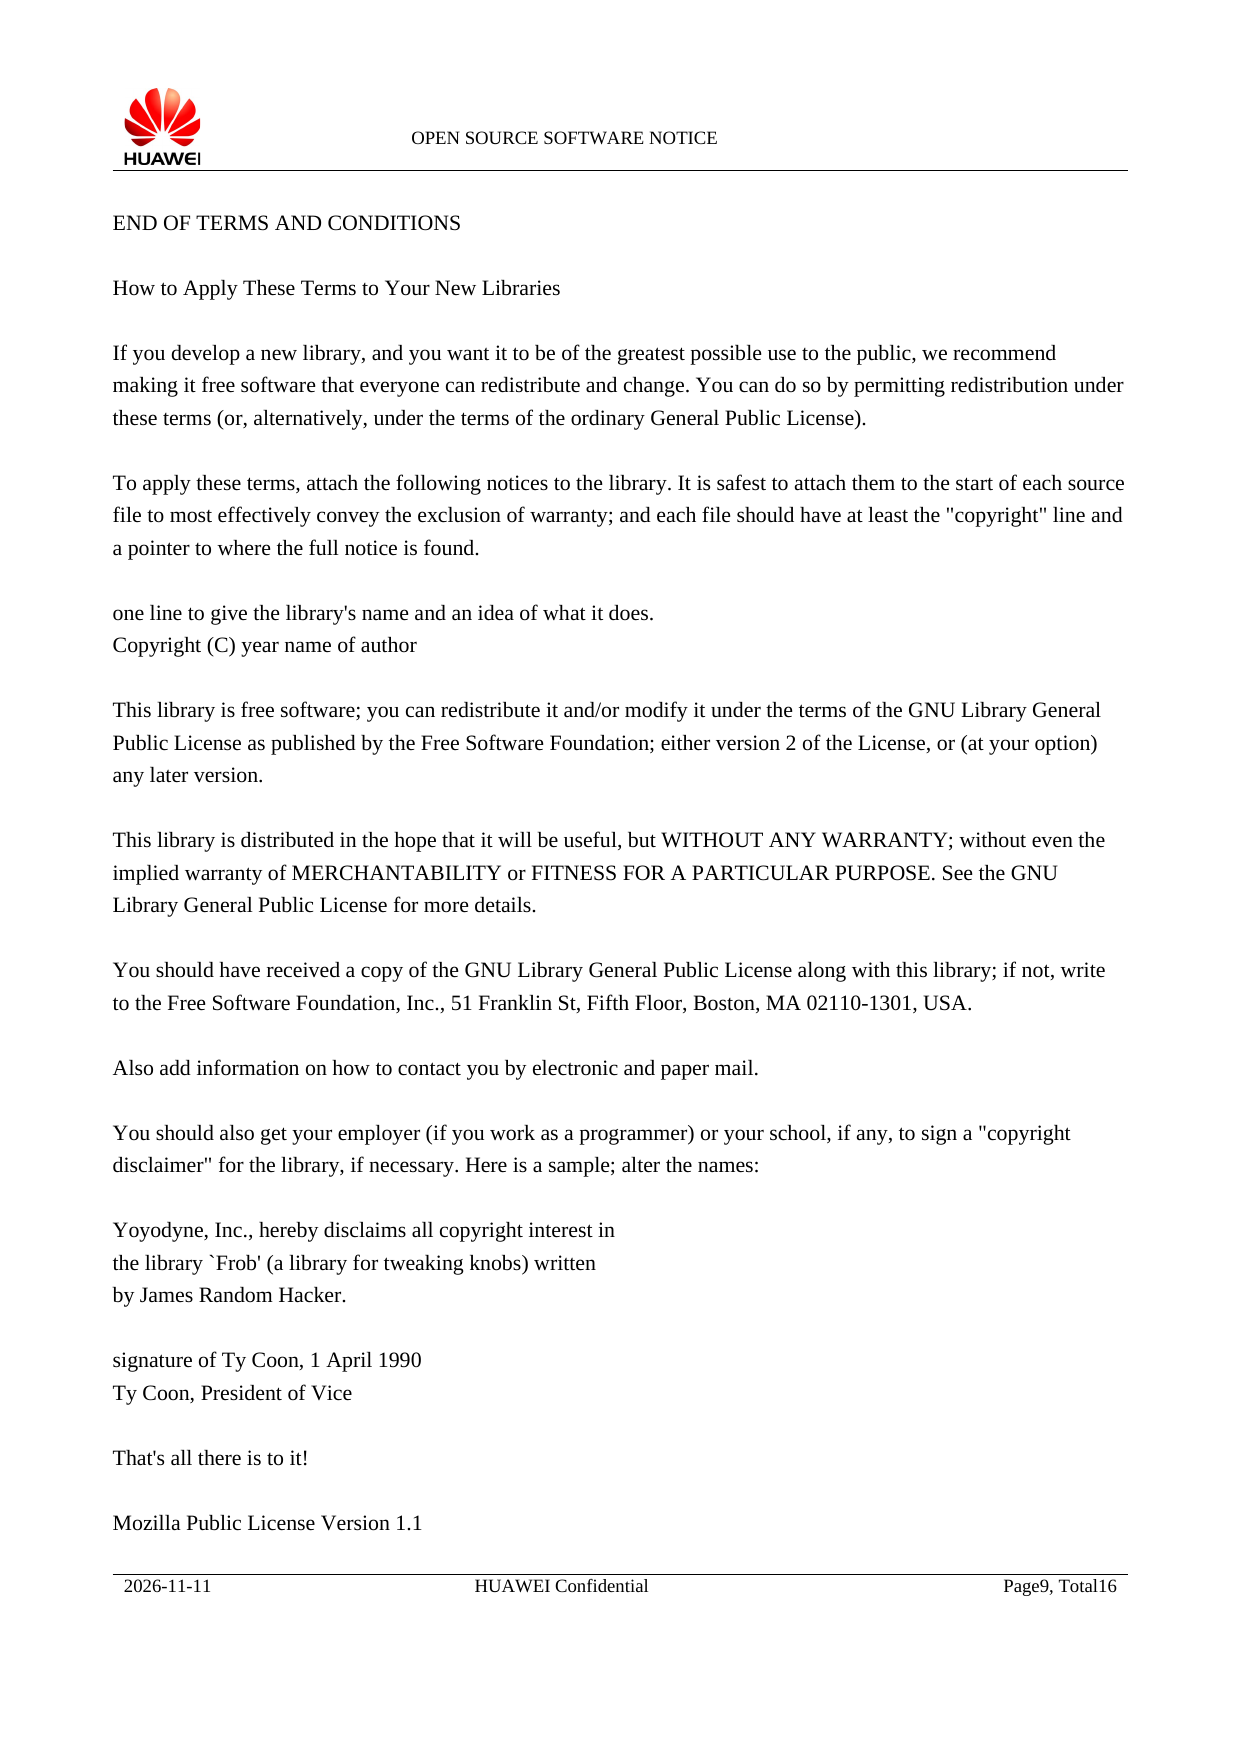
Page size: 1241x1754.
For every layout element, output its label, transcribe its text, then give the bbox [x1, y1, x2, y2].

picture [124, 88, 201, 165]
